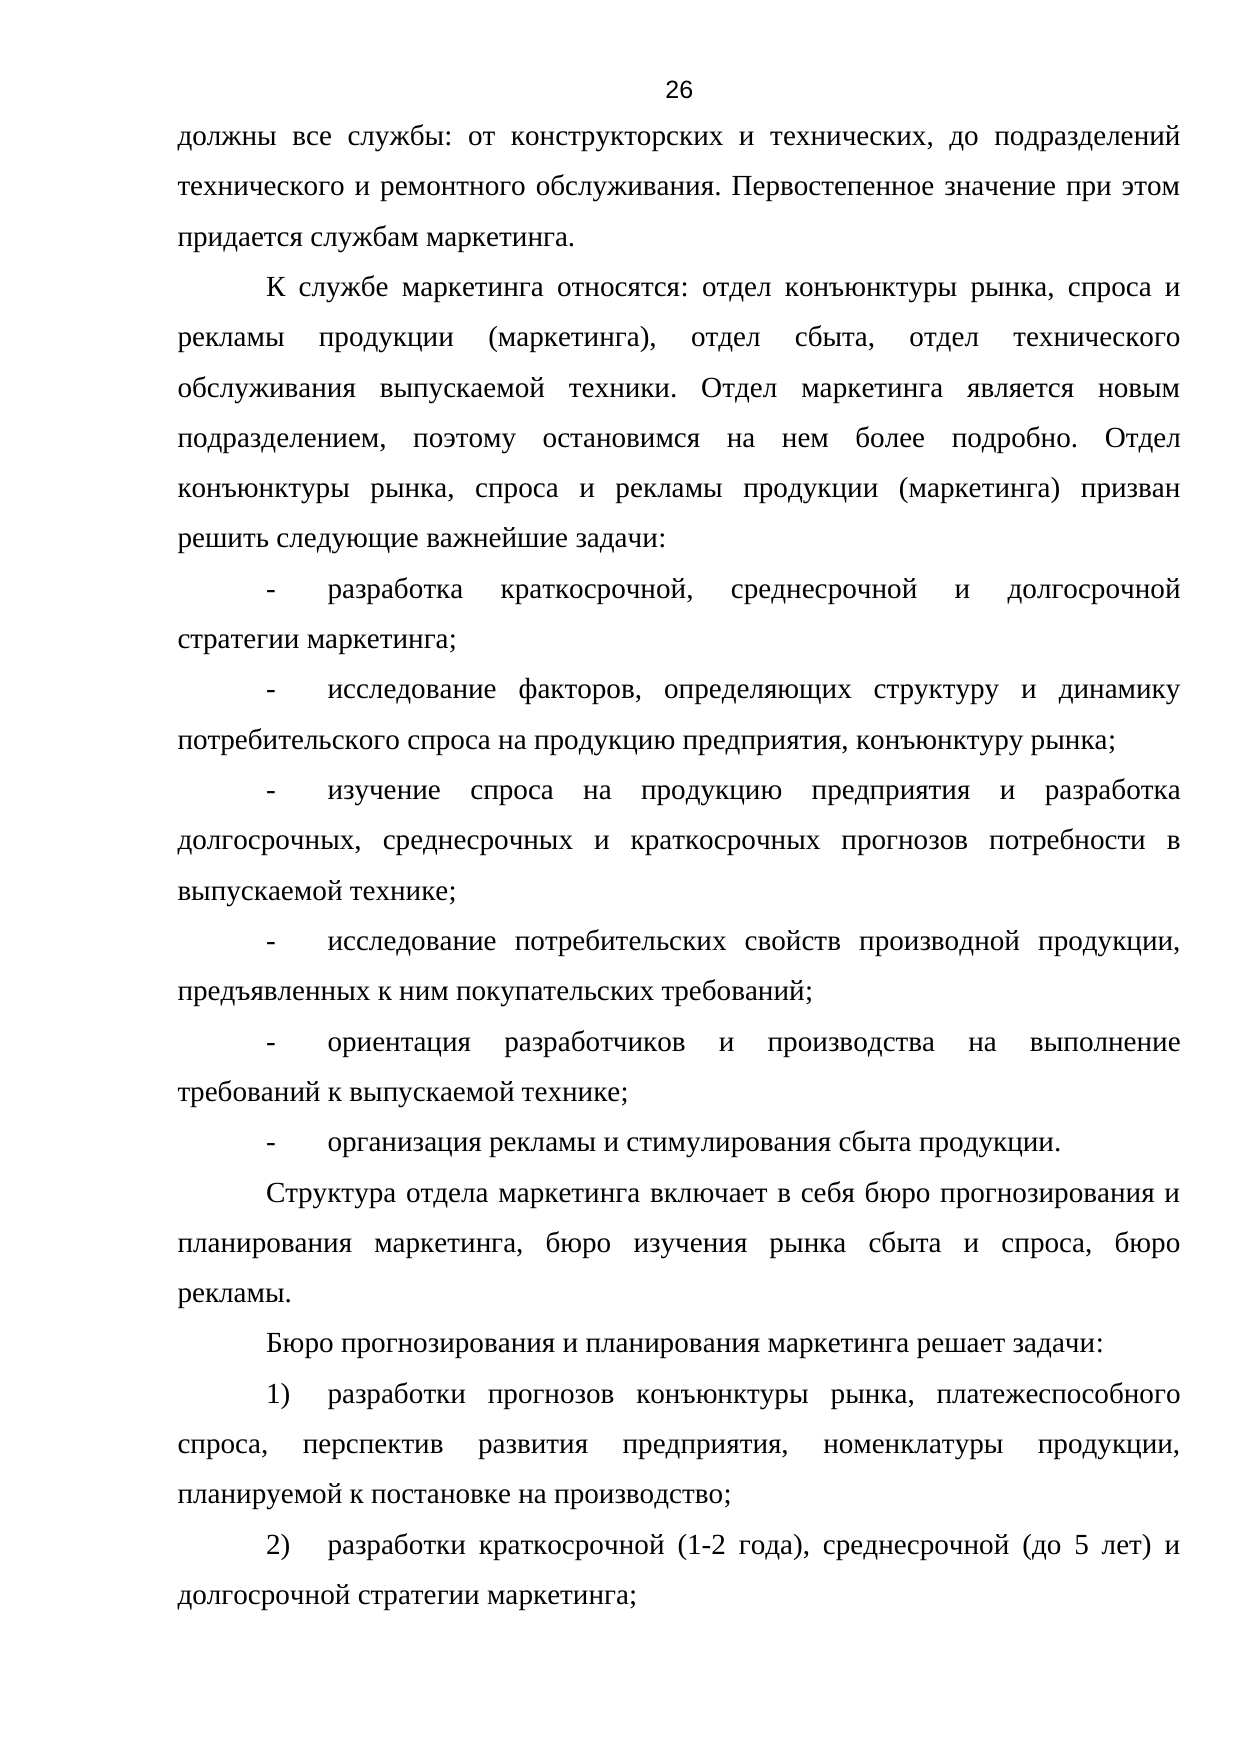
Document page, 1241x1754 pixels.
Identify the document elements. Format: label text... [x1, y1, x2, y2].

list исследование потребительских свойств производной продукции, предъявленных к ним покупательских требований; [177, 923, 1181, 1007]
list разработка краткосрочной, среднесрочной и долгосрочной стратегии маркетинга; [177, 571, 1181, 655]
list исследование факторов, определяющих структуру и динамику потребительского спроса на продукцию предприятия, конъюнктуру рынка; [177, 672, 1181, 755]
list разработки прогнозов конъюнктуры рынка, платежеспособного спроса, перспектив развития предприятия, номенклатуры продукции, планируемой к постановке на производство; [177, 1376, 1181, 1510]
text Структура отдела маркетинга включает в себя бюро прогнозирования и планирования маркетинга, бюро изучения рынка сбыта и спроса, бюро рекламы. [177, 1175, 1181, 1309]
text Бюро прогнозирования и планирования маркетинга решает задачи: [177, 1326, 1181, 1359]
text К службе маркетинга относятся: отдел конъюнктуры рынка, спроса и рекламы продукции (маркетинга), отдел сбыта, отдел технического обслуживания выпускаемой техники. Отдел маркетинга является новым подразделением, поэтому остановимся на нем более подробно. Отдел конъюнктуры рынка, спроса и рекламы продукции (маркетинга) призван решить следующие важнейшие задачи: [177, 269, 1181, 554]
list разработки краткосрочной (1-2 года), среднесрочной (до 5 лет) и долгосрочной стратегии маркетинга; [177, 1527, 1181, 1611]
list организация рекламы и стимулирования сбыта продукции. [177, 1124, 1181, 1158]
list ориентация разработчиков и производства на выполнение требований к выпускаемой технике; [177, 1024, 1181, 1108]
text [177, 118, 1181, 252]
list изучение спроса на продукцию предприятия и разработка долгосрочных, среднесрочных и краткосрочных прогнозов потребности в выпускаемой технике; [177, 772, 1181, 906]
